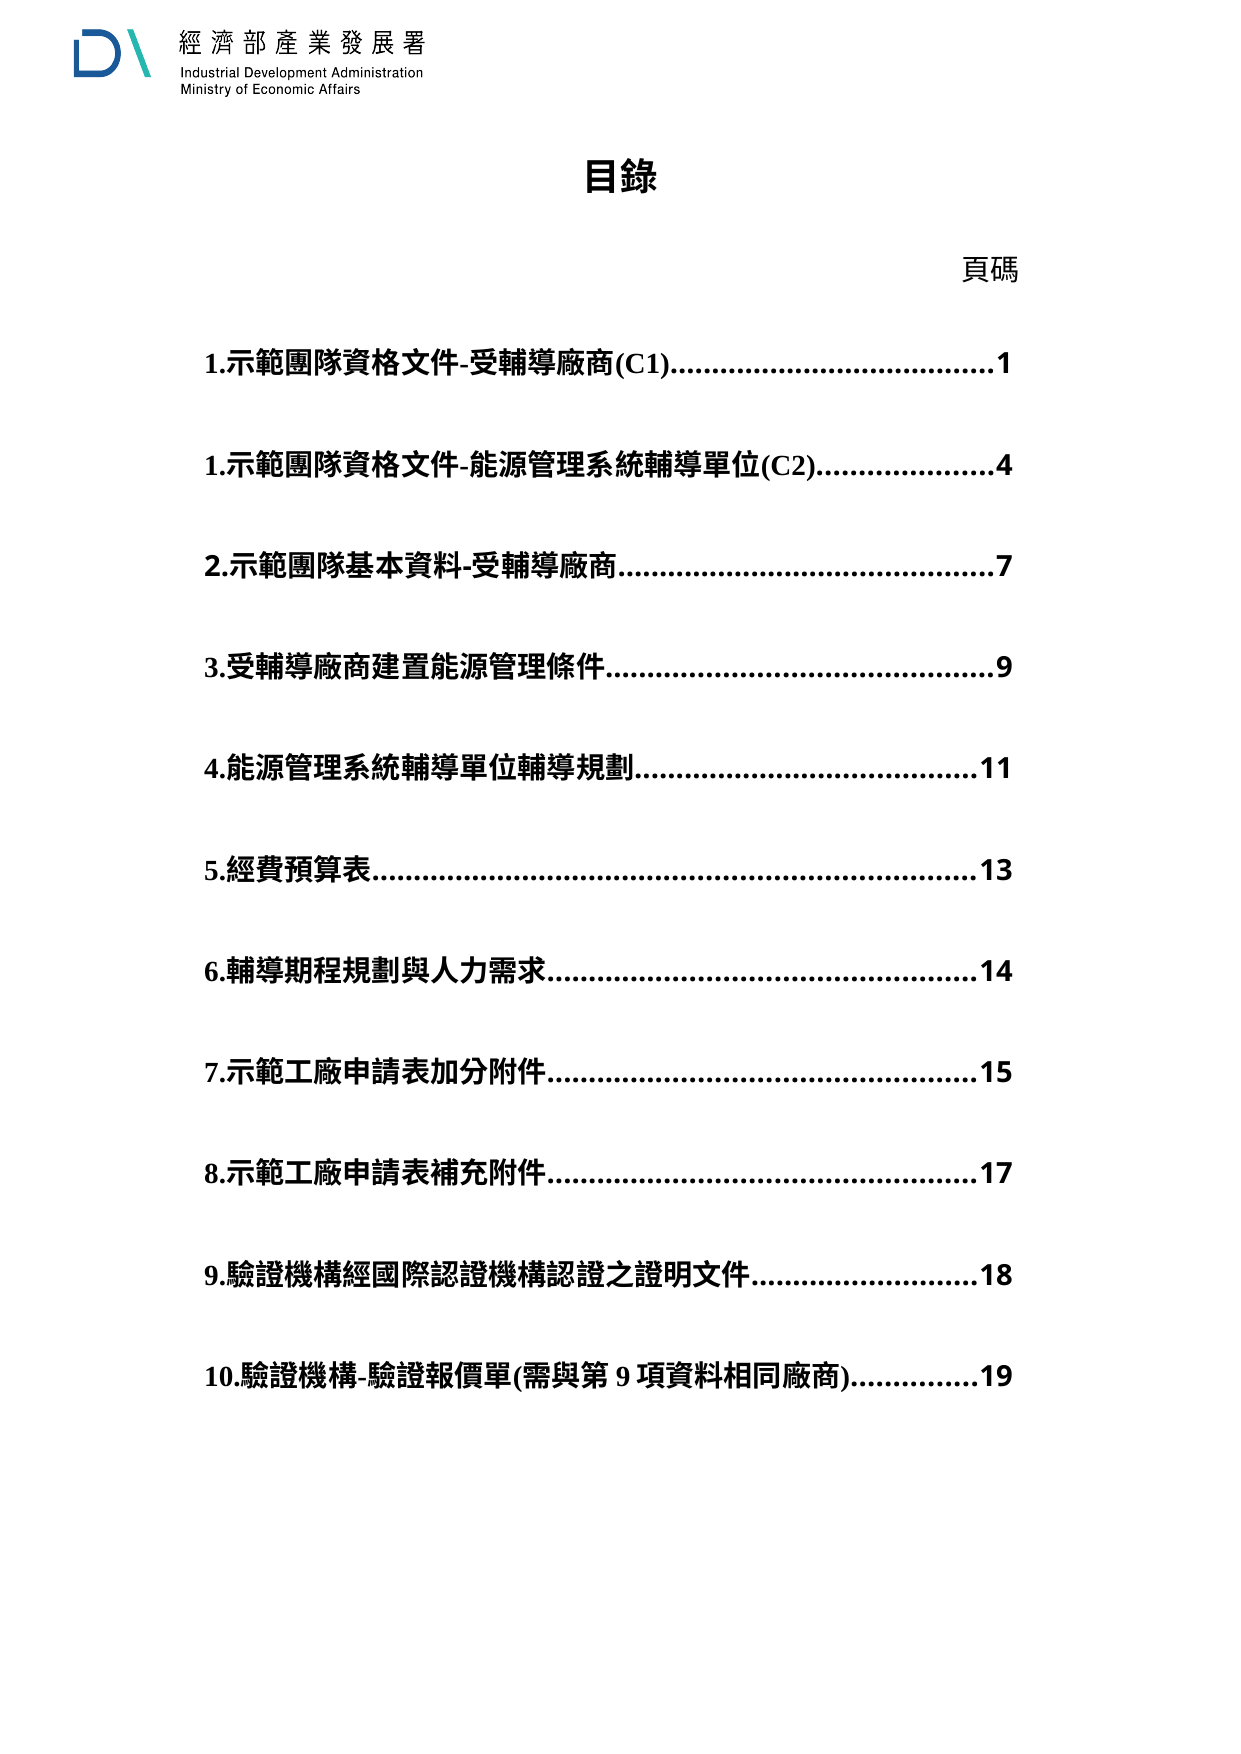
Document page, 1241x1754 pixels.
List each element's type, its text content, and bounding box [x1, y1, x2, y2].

text 目錄 [148, 127, 1092, 221]
picture [73, 29, 425, 97]
